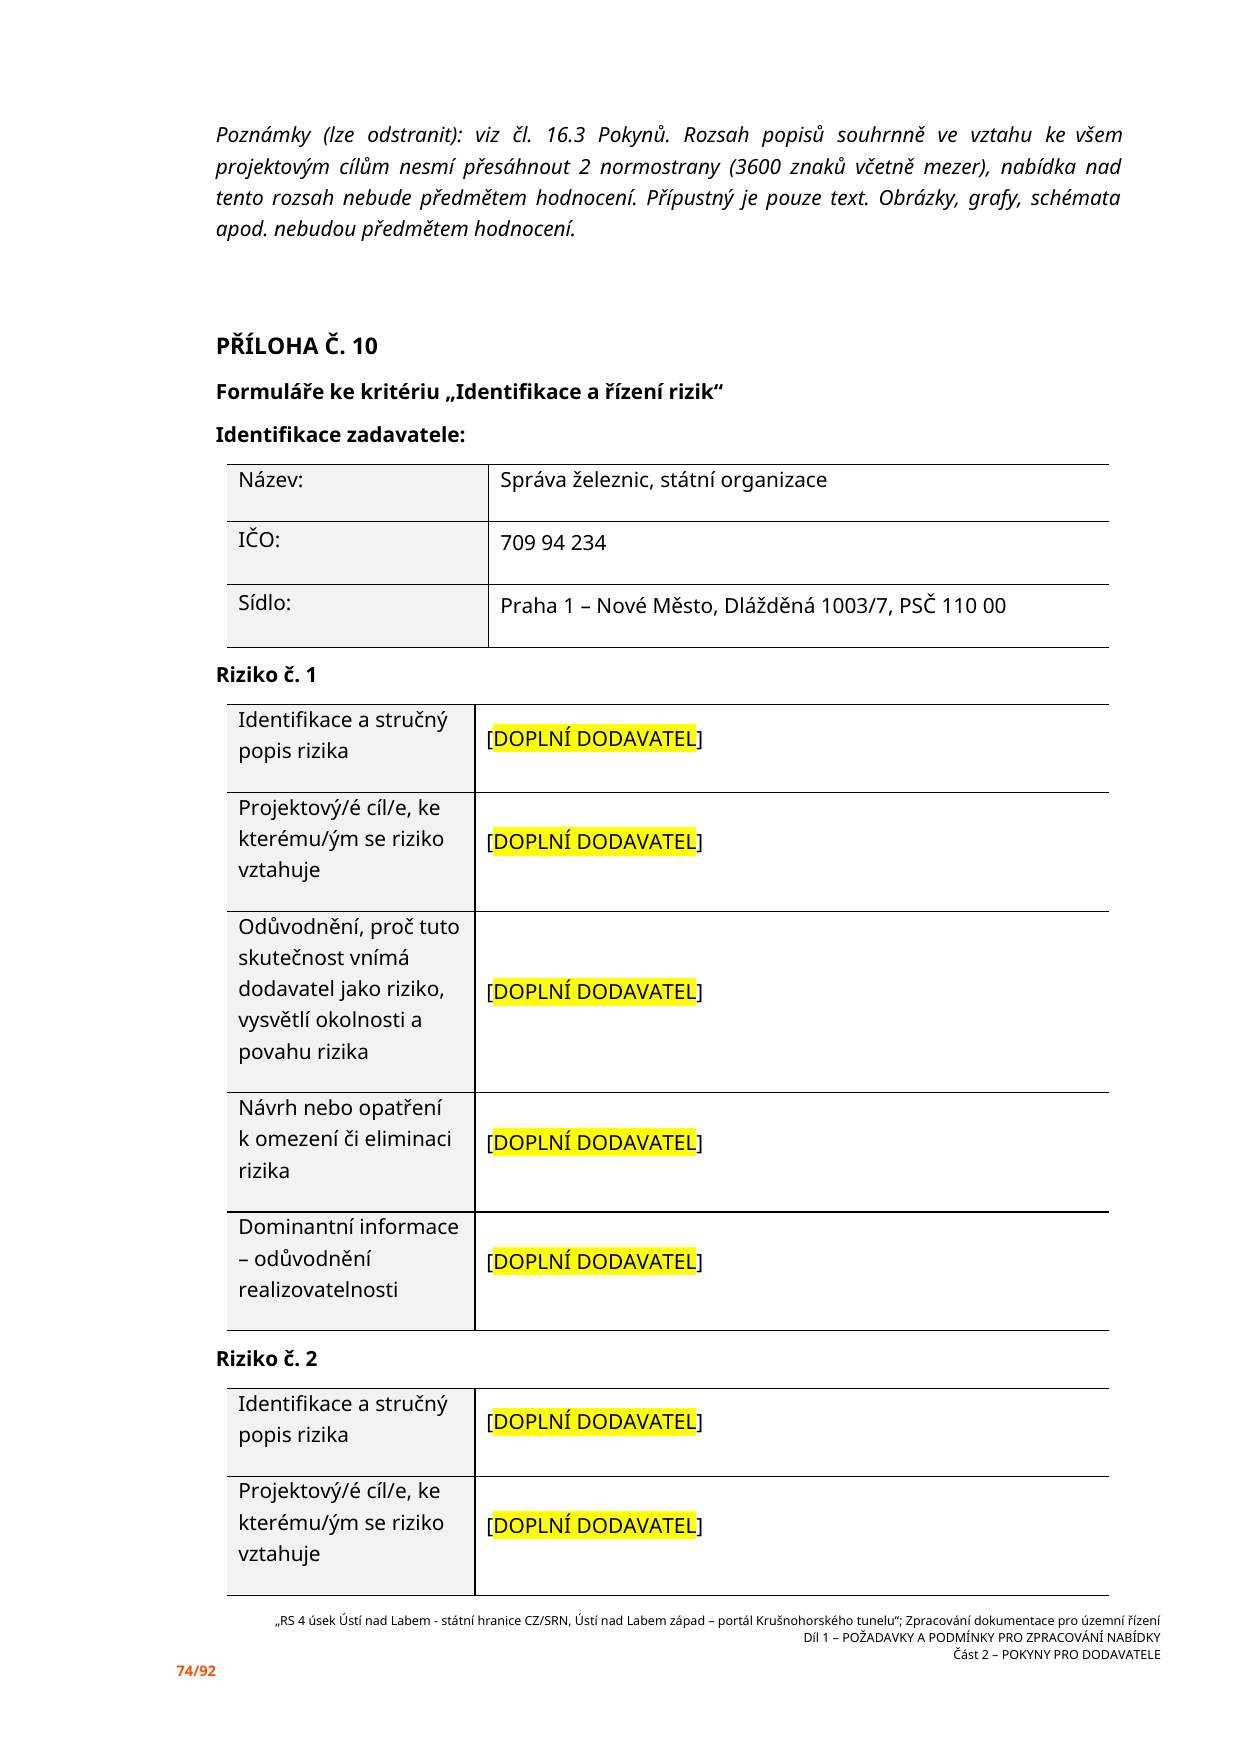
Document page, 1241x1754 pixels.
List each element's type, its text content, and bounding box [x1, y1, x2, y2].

table_cell [DOPLNÍ DODAVATEL] [476, 1213, 1109, 1330]
table_header Správa železnic, státní organizace [489, 465, 1109, 521]
text Identifikace zadavatele: [216, 421, 1125, 449]
table_header Identifikace a stručný popis rizika [227, 1389, 474, 1476]
table_cell Návrh nebo opatření k omezení či eliminaci rizika [227, 1093, 474, 1211]
table_cell [DOPLNÍ DODAVATEL] [476, 1477, 1109, 1594]
table_header Název: [227, 465, 488, 521]
table_header [DOPLNÍ DODAVATEL] [476, 1389, 1109, 1476]
table_cell Odůvodnění, proč tuto skutečnost vnímá dodavatel jako riziko, vysvětlí okolnosti a povahu rizika [227, 912, 474, 1092]
text Příloha č. 10 [216, 330, 1125, 361]
table_cell Projektový/é cíl/e, ke kterému/ým se riziko vztahuje [227, 1477, 474, 1594]
table_cell Projektový/é cíl/e, ke kterému/ým se riziko vztahuje [227, 793, 474, 911]
table_cell 709 94 234 [489, 522, 1109, 584]
table_cell IČO: [227, 522, 488, 584]
table_cell Dominantní informace – odůvodnění realizovatelnosti [227, 1213, 474, 1330]
table_header Identifikace a stručný popis rizika [227, 705, 474, 792]
text Poznámky (lze odstranit): viz čl. 16.3 Pokynů. Rozsah popisů souhrnně ve vztahu ke všem projektovým cílům nesmí přesáhnout 2 normostrany (3600 znaků včetně mezer), nabídka nad tento rozsah nebude předmětem hodnocení. Přípustný je pouze text. Obrázky, grafy, schémata apod. nebudou předmětem hodnocení. [216, 121, 1125, 243]
table_header [DOPLNÍ DODAVATEL] [476, 705, 1109, 792]
table_cell [DOPLNÍ DODAVATEL] [476, 912, 1109, 1092]
table_cell [DOPLNÍ DODAVATEL] [476, 793, 1109, 911]
table_cell Sídlo: [227, 585, 488, 647]
table_cell Praha 1 – Nové Město, Dlážděná 1003/7, PSČ 110 00 [489, 585, 1109, 647]
text Formuláře ke kritériu „Identifikace a řízení rizik“ [216, 377, 1125, 405]
text Riziko č. 2 [216, 1344, 1125, 1372]
text Riziko č. 1 [216, 660, 1125, 688]
table_cell [DOPLNÍ DODAVATEL] [476, 1093, 1109, 1211]
